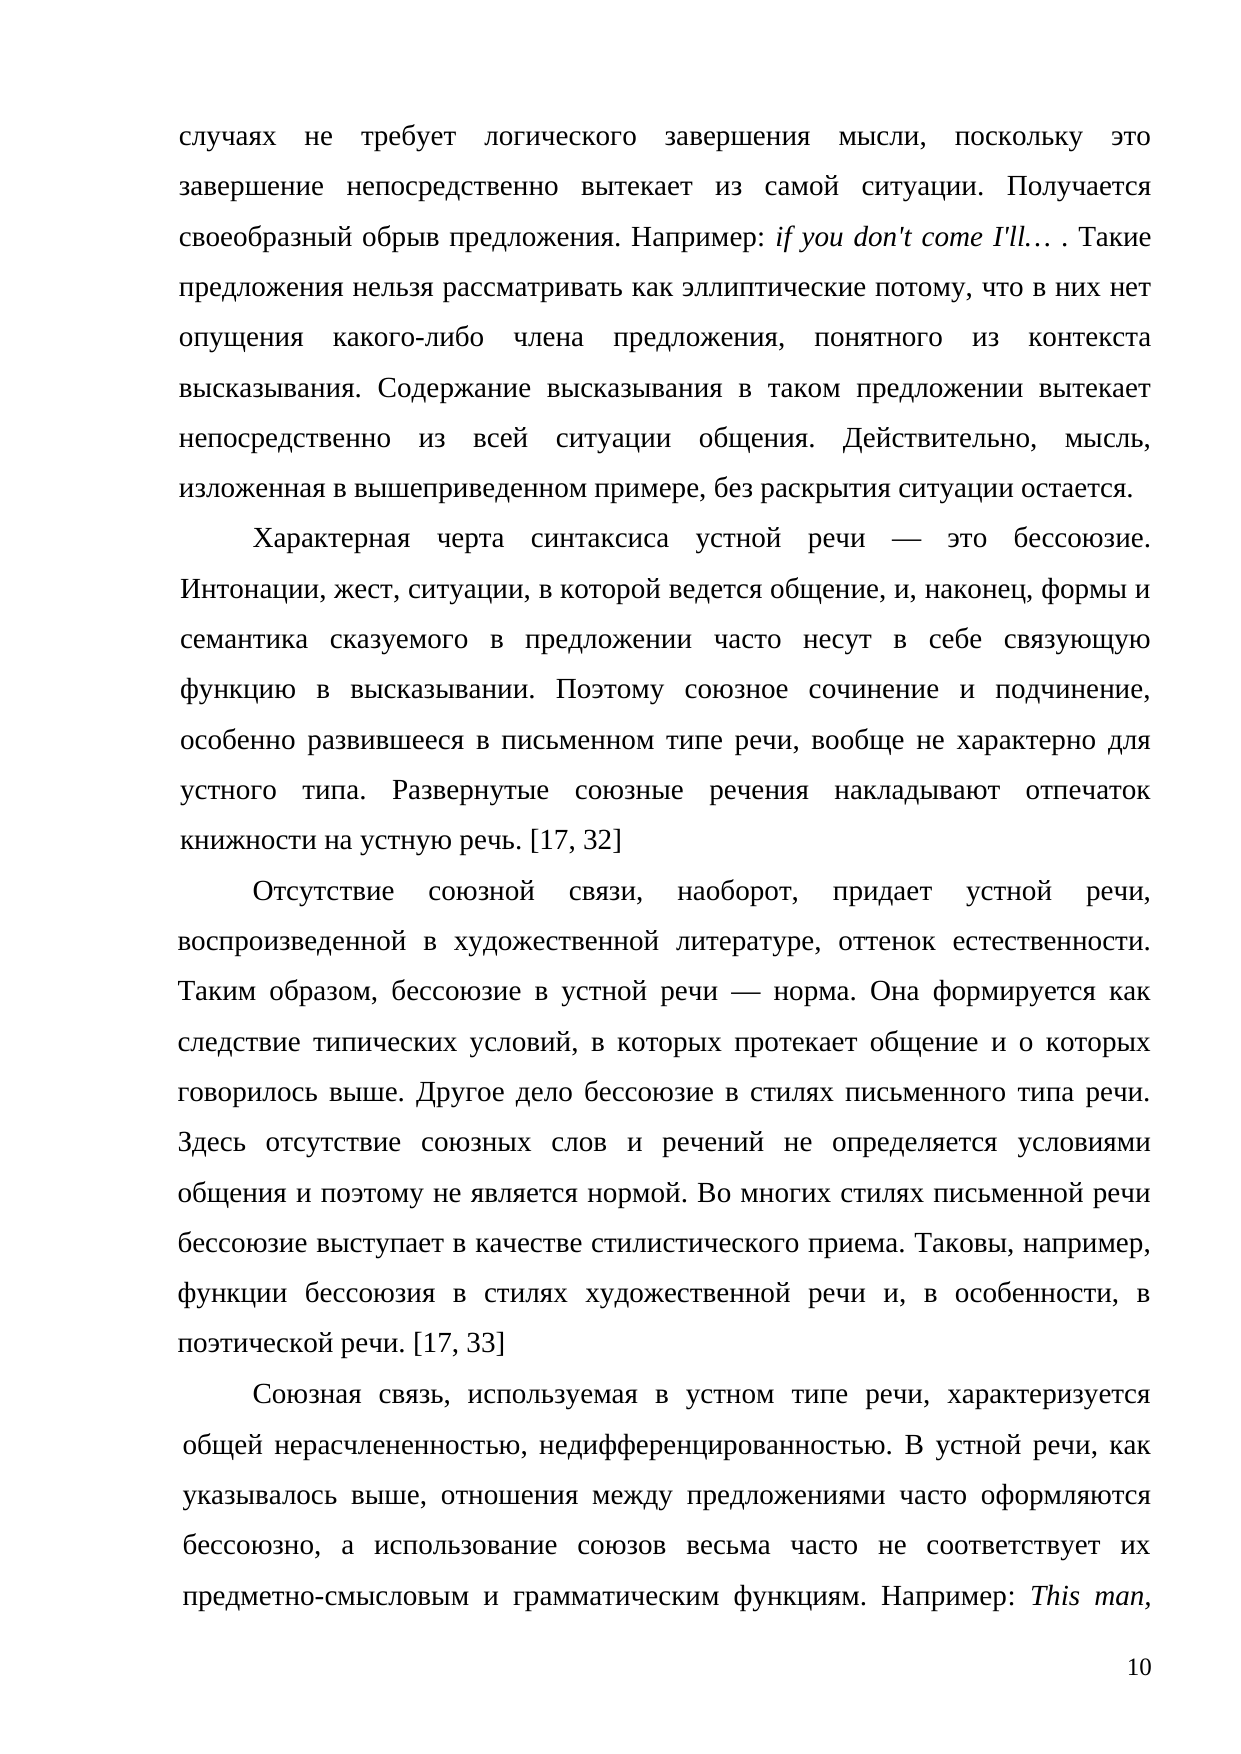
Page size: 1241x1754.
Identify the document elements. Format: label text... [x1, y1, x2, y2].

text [182, 1376, 1152, 1611]
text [179, 118, 1152, 504]
text Отсутствие союзной связи, наоборот, придает устной речи, воспроизведенной в художественной литературе, оттенок естественности. Таким образом, бессоюзие в устной речи — норма. Она формируется как следствие типических условий, в которых протекает общение и о которых говорилось выше. Другое дело бессоюзие в стилях письменного типа речи. Здесь отсутствие союзных слов и речений не определяется условиями общения и поэтому не является нормой. Во многих стилях письменной речи бессоюзие выступает в качестве стилистического приема. Таковы, например, функции бессоюзия в стилях художественной речи и, в особенности, в поэтической речи. [17, 33] [177, 873, 1152, 1359]
text Характерная черта синтаксиса устной речи — это бессоюзие. Интонации, жест, ситуации, в которой ведется общение, и, наконец, формы и семантика сказуемого в предложении часто несут в себе связующую функцию в высказывании. Поэтому союзное сочинение и подчинение, особенно развившееся в письменном типе речи, вообще не характерно для устного типа. Развернутые союзные речения накладывают отпечаток книжности на устную речь. [17, 32] [180, 521, 1152, 856]
